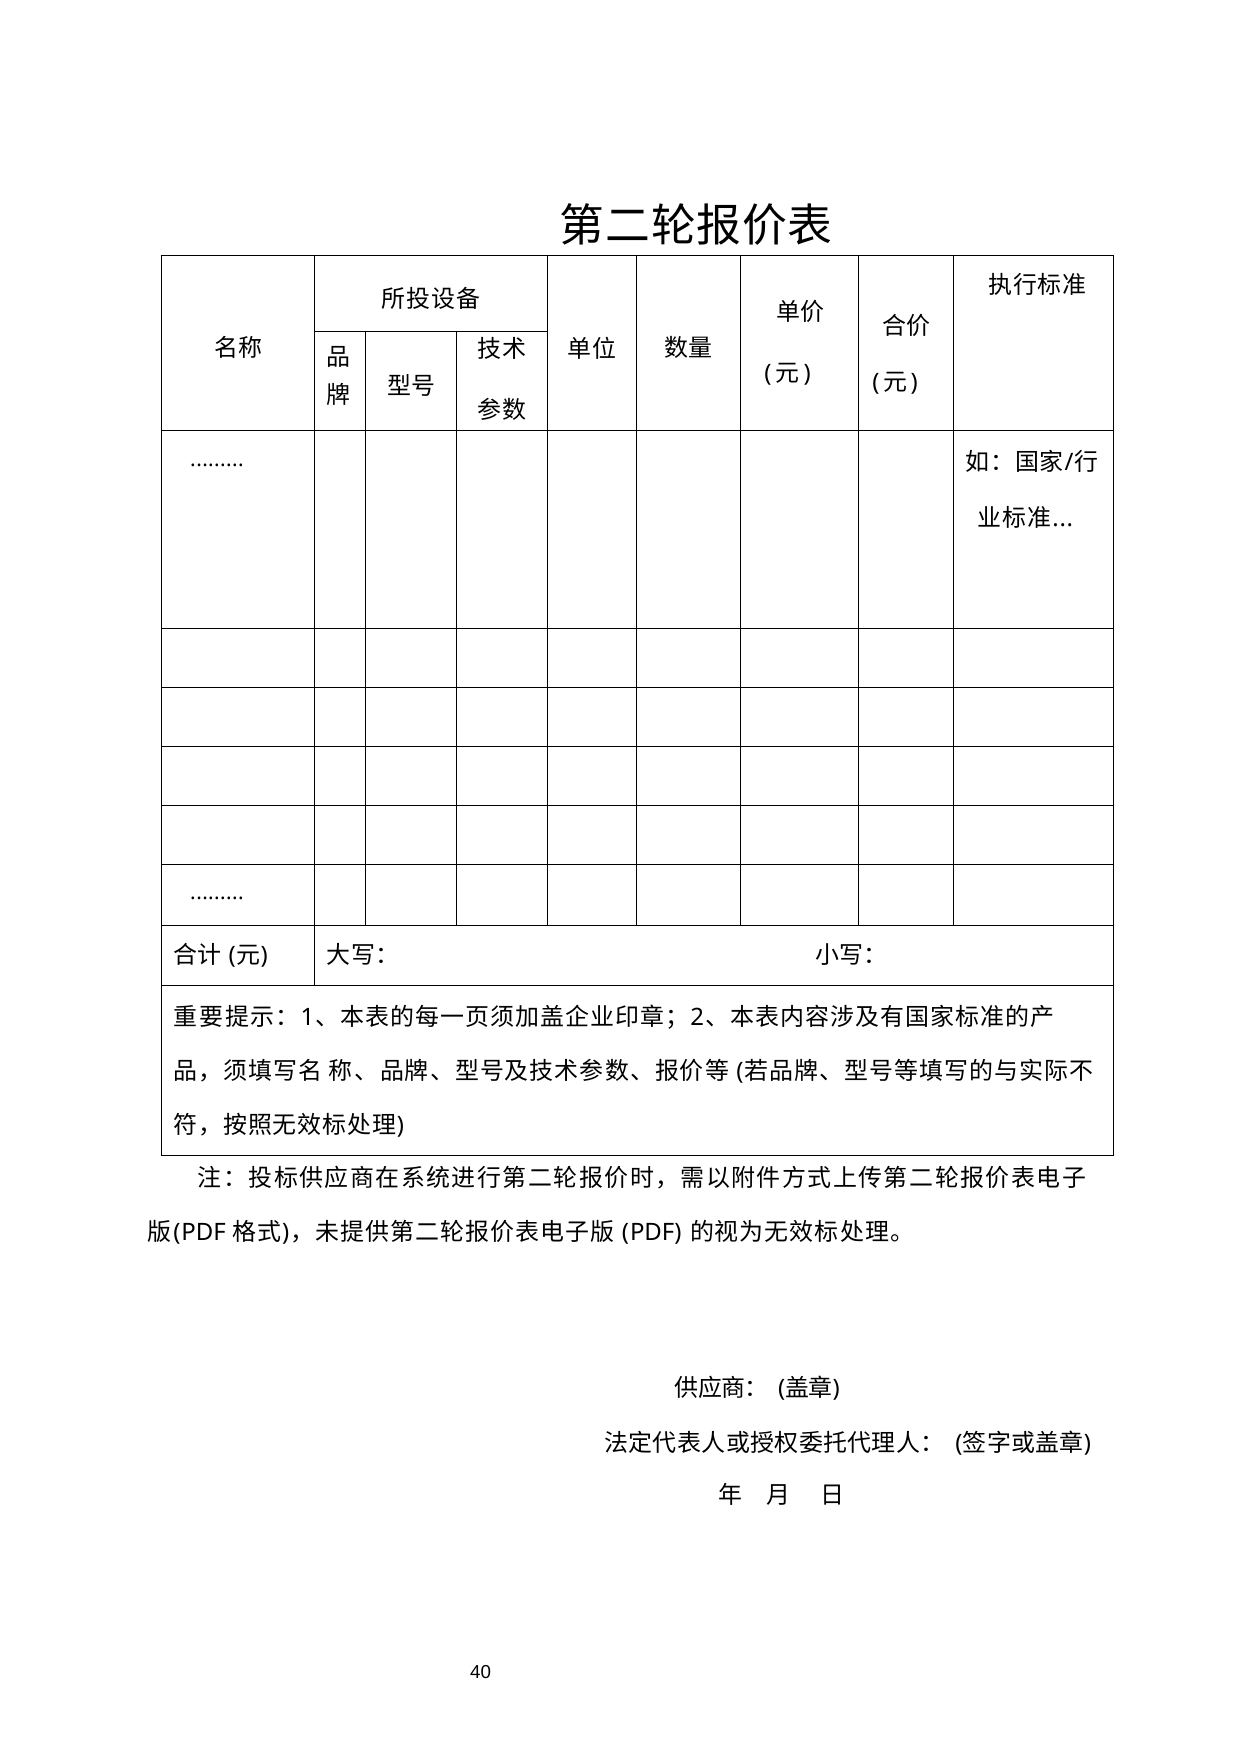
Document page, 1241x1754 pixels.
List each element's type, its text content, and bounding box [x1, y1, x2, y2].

table_cell [741, 747, 858, 805]
table_cell [637, 865, 740, 925]
table_cell [548, 747, 636, 805]
table_cell [859, 431, 953, 628]
table_cell 重要提示：1、本表的每一页须加盖企业印章；2、本表内容涉及有国家标准的产品，须填写名 称、品牌、型号及技术参数、报价等 (若品牌、型号等填写的与实际不符，按照无效标处理) [162, 986, 1113, 1154]
table_cell [315, 747, 365, 805]
text 年 月 日 [148, 1478, 1093, 1510]
table_cell [366, 747, 456, 805]
table_cell [315, 431, 365, 628]
table_cell ......... [162, 865, 314, 925]
table_cell [457, 431, 547, 628]
table_cell [954, 629, 1113, 687]
text 第二轮报价表 [559, 193, 1093, 253]
table_cell 如：国家/行 业标准... [954, 431, 1113, 628]
table_cell [315, 629, 365, 687]
table_cell 技术 参数 [457, 332, 547, 430]
table_cell 型号 [366, 332, 456, 430]
table_cell [548, 688, 636, 746]
table_header 执行标准 [954, 256, 1113, 430]
table_cell [954, 688, 1113, 746]
table_header 单位 [548, 256, 636, 430]
table_cell [637, 431, 740, 628]
table_cell [366, 865, 456, 925]
table_cell [315, 865, 365, 925]
table_cell [637, 629, 740, 687]
table_cell [366, 806, 456, 864]
table_cell [954, 747, 1113, 805]
table_cell [548, 806, 636, 864]
table_cell [366, 629, 456, 687]
table_cell [548, 629, 636, 687]
table_cell [954, 806, 1113, 864]
table_cell [859, 747, 953, 805]
table_cell [954, 865, 1113, 925]
table_cell [637, 806, 740, 864]
table_cell [162, 629, 314, 687]
table_header 合价 (元) [859, 256, 953, 430]
table_cell 大写： [315, 926, 456, 984]
table_cell [637, 747, 740, 805]
table_cell [162, 688, 314, 746]
table_cell 小写： [456, 926, 1113, 984]
table_cell [548, 865, 636, 925]
table_cell [457, 865, 547, 925]
table_header 所投设备 [315, 256, 547, 331]
table_cell [315, 688, 365, 746]
table_cell [162, 806, 314, 864]
table_header 数量 [637, 256, 740, 430]
table_cell [457, 629, 547, 687]
table_cell [366, 431, 456, 628]
table_cell [859, 688, 953, 746]
table_cell [457, 747, 547, 805]
table_cell [637, 688, 740, 746]
table_cell [548, 431, 636, 628]
table_cell [741, 806, 858, 864]
table_cell [859, 806, 953, 864]
table_cell [366, 688, 456, 746]
table_cell [457, 688, 547, 746]
table_cell [457, 806, 547, 864]
table_cell [859, 865, 953, 925]
table_cell ......... [162, 431, 314, 628]
table_cell [741, 431, 858, 628]
text 法定代表人或授权委托代理人： (签字或盖章) [148, 1423, 1091, 1458]
text 注：投标供应商在系统进行第二轮报价时，需以附件方式上传第二轮报价表电子版(PDF 格式)，未提供第二轮报价表电子版 (PDF) 的视为无效标处理。 [148, 1159, 1092, 1248]
table_cell [741, 865, 858, 925]
table_cell [162, 747, 314, 805]
table_cell [741, 688, 858, 746]
table_cell 品 牌 [315, 332, 365, 430]
table_cell [315, 806, 365, 864]
table_cell [741, 629, 858, 687]
table_cell 合计 (元) [162, 926, 314, 984]
table_header 名称 [162, 256, 314, 430]
table_cell [859, 629, 953, 687]
table_header 单价 (元) [741, 256, 858, 430]
text 供应商： (盖章) [148, 1369, 1091, 1404]
